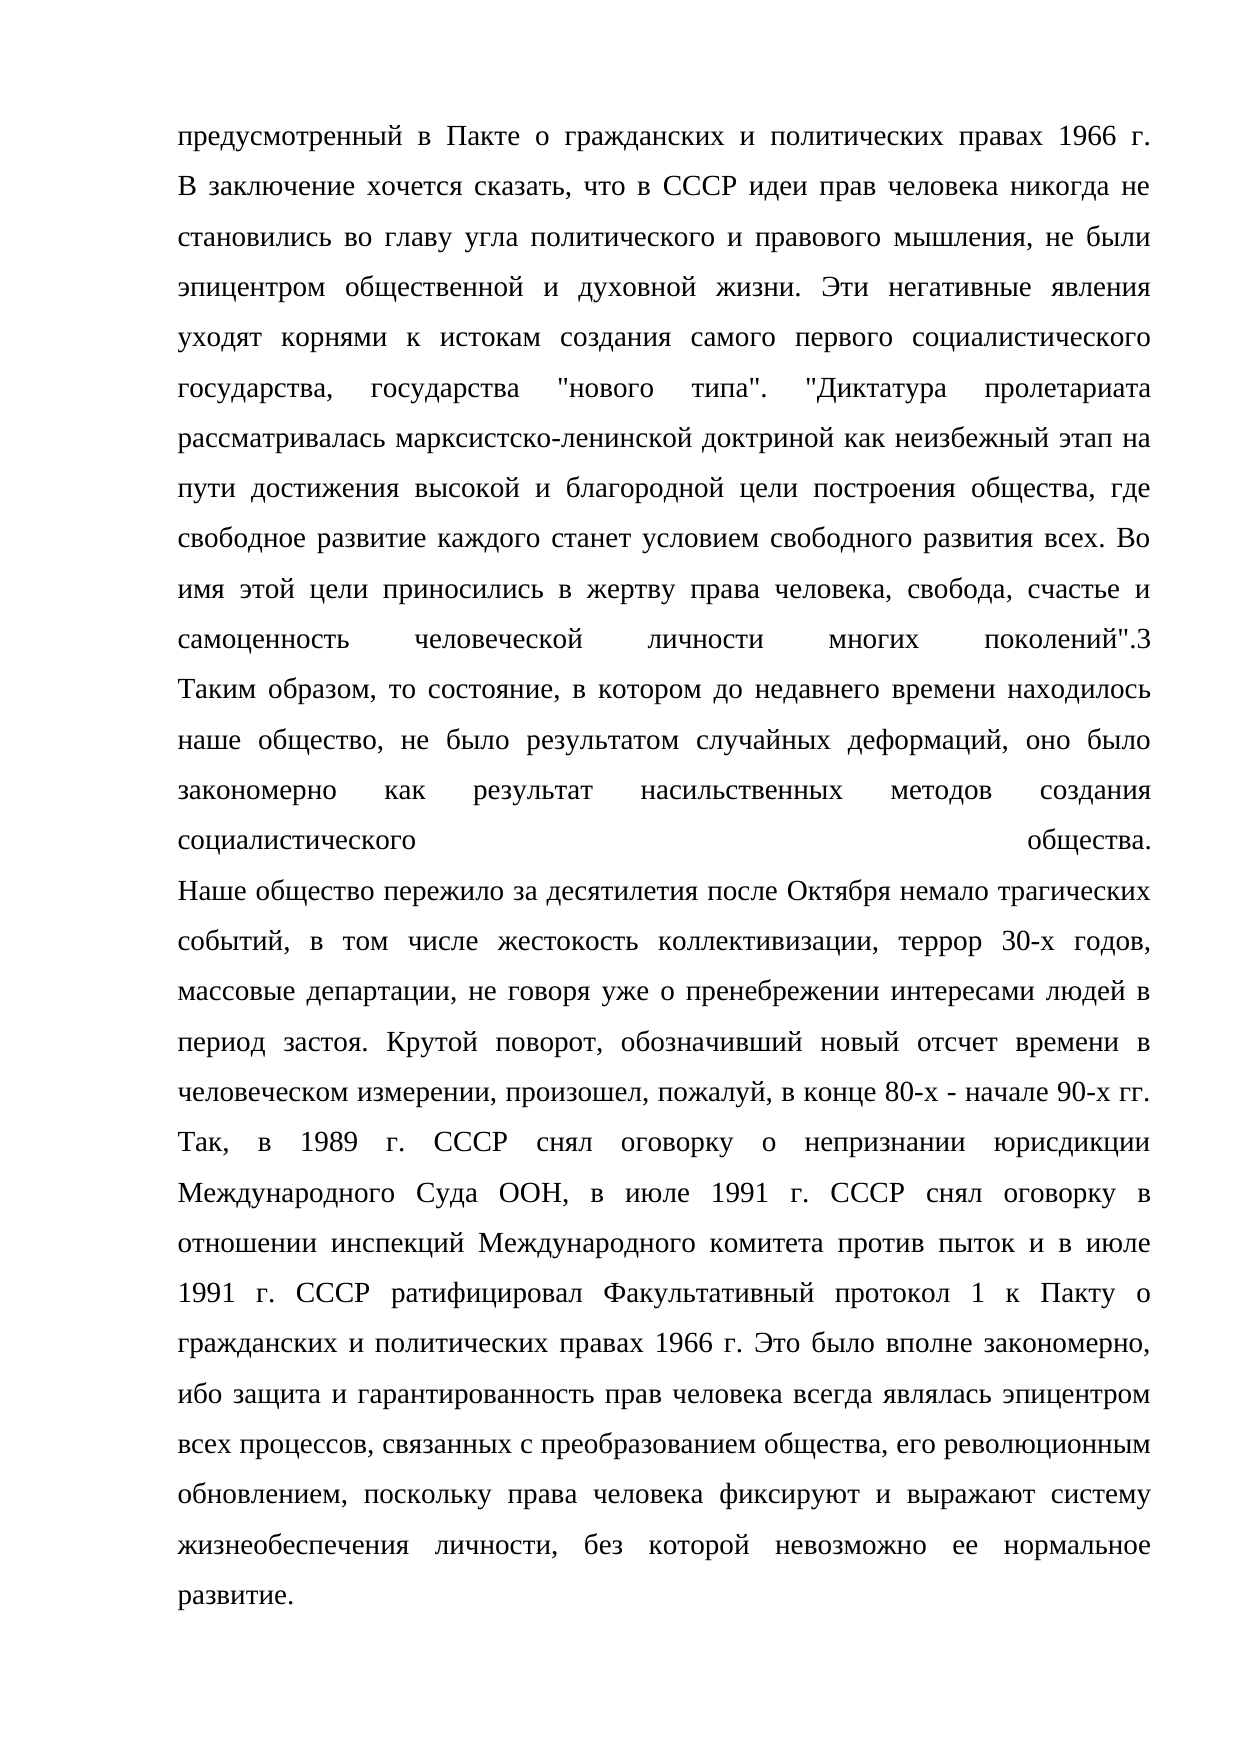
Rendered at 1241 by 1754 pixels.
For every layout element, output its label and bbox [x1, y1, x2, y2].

text [177, 118, 1152, 1611]
